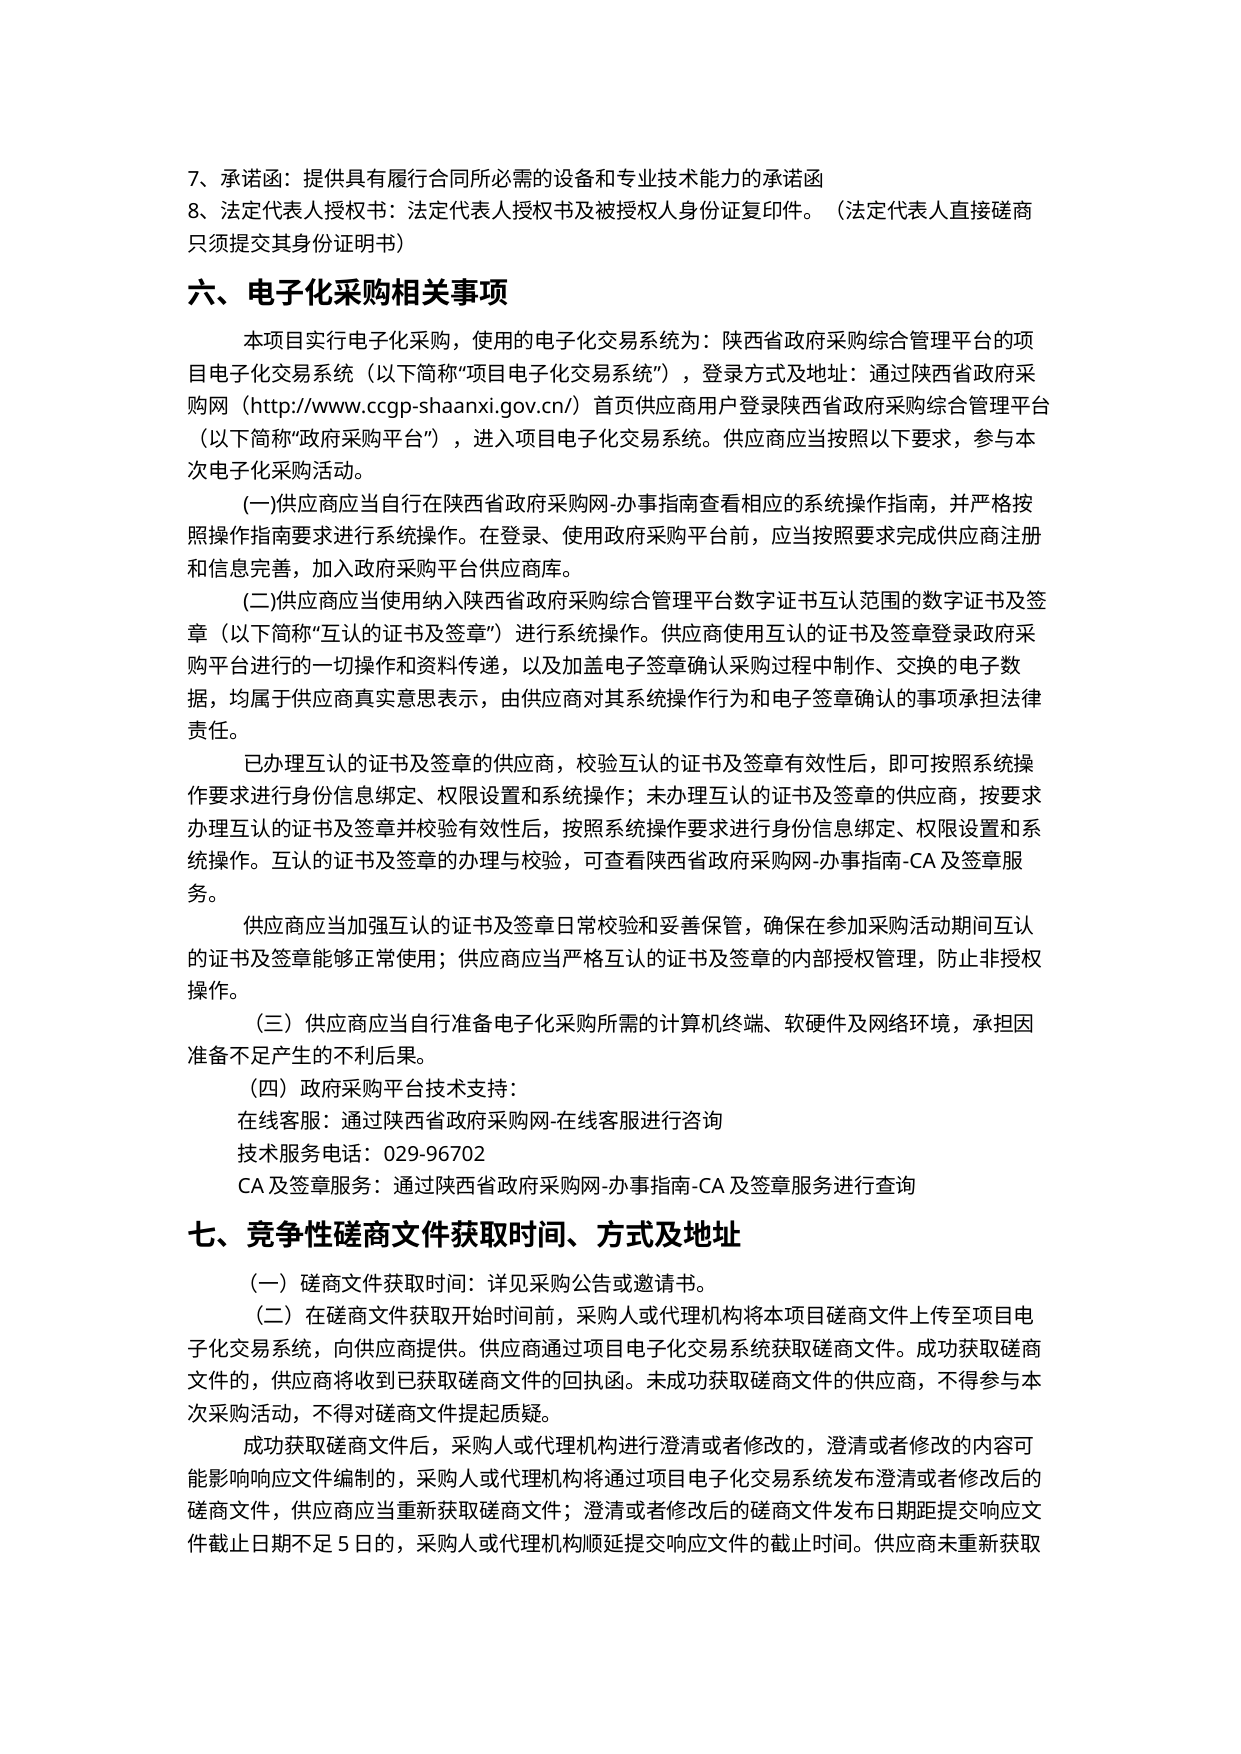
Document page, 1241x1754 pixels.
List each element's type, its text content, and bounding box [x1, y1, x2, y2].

text 七、竞争性磋商文件获取时间、方式及地址 [187, 1202, 1053, 1267]
text （三）供应商应当自行准备电子化采购所需的计算机终端、软硬件及网络环境，承担因准备不足产生的不利后果。 [187, 1007, 1053, 1072]
text （一）磋商文件获取时间：详见采购公告或邀请书。 [187, 1267, 1053, 1299]
text 已办理互认的证书及签章的供应商，校验互认的证书及签章有效性后，即可按照系统操作要求进行身份信息绑定、权限设置和系统操作；未办理互认的证书及签章的供应商，按要求办理互认的证书及签章并校验有效性后，按照系统操作要求进行身份信息绑定、权限设置和系统操作。互认的证书及签章的办理与校验，可查看陕西省政府采购网-办事指南-CA及签章服务。 [187, 747, 1053, 909]
text 8、法定代表人授权书：法定代表人授权书及被授权人身份证复印件。（法定代表人直接磋商只须提交其身份证明书） [187, 194, 1053, 259]
text CA及签章服务：通过陕西省政府采购网-办事指南-CA及签章服务进行查询 [187, 1169, 1053, 1202]
text 六、电子化采购相关事项 [187, 259, 1053, 324]
text 技术服务电话：029-96702 [187, 1137, 1053, 1169]
text (一)供应商应当自行在陕西省政府采购网-办事指南查看相应的系统操作指南，并严格按照操作指南要求进行系统操作。在登录、使用政府采购平台前，应当按照要求完成供应商注册和信息完善，加入政府采购平台供应商库。 [187, 487, 1053, 584]
text 7、承诺函：提供具有履行合同所必需的设备和专业技术能力的承诺函 [187, 162, 1053, 194]
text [187, 1429, 1053, 1559]
text (二)供应商应当使用纳入陕西省政府采购综合管理平台数字证书互认范围的数字证书及签章（以下简称“互认的证书及签章”）进行系统操作。供应商使用互认的证书及签章登录政府采购平台进行的一切操作和资料传递，以及加盖电子签章确认采购过程中制作、交换的电子数据，均属于供应商真实意思表示，由供应商对其系统操作行为和电子签章确认的事项承担法律责任。 [187, 584, 1053, 747]
text （四）政府采购平台技术支持： [187, 1072, 1053, 1104]
text 在线客服：通过陕西省政府采购网-在线客服进行咨询 [187, 1104, 1053, 1137]
text （二）在磋商文件获取开始时间前，采购人或代理机构将本项目磋商文件上传至项目电子化交易系统，向供应商提供。供应商通过项目电子化交易系统获取磋商文件。成功获取磋商文件的，供应商将收到已获取磋商文件的回执函。未成功获取磋商文件的供应商，不得参与本次采购活动，不得对磋商文件提起质疑。 [187, 1299, 1053, 1429]
text 本项目实行电子化采购，使用的电子化交易系统为：陕西省政府采购综合管理平台的项目电子化交易系统（以下简称“项目电子化交易系统”），登录方式及地址：通过陕西省政府采购网（http://www.ccgp-shaanxi.gov.cn/）首页供应商用户登录陕西省政府采购综合管理平台（以下简称“政府采购平台”），进入项目电子化交易系统。供应商应当按照以下要求，参与本次电子化采购活动。 [187, 324, 1053, 487]
text 供应商应当加强互认的证书及签章日常校验和妥善保管，确保在参加采购活动期间互认的证书及签章能够正常使用；供应商应当严格互认的证书及签章的内部授权管理，防止非授权操作。 [187, 909, 1053, 1007]
